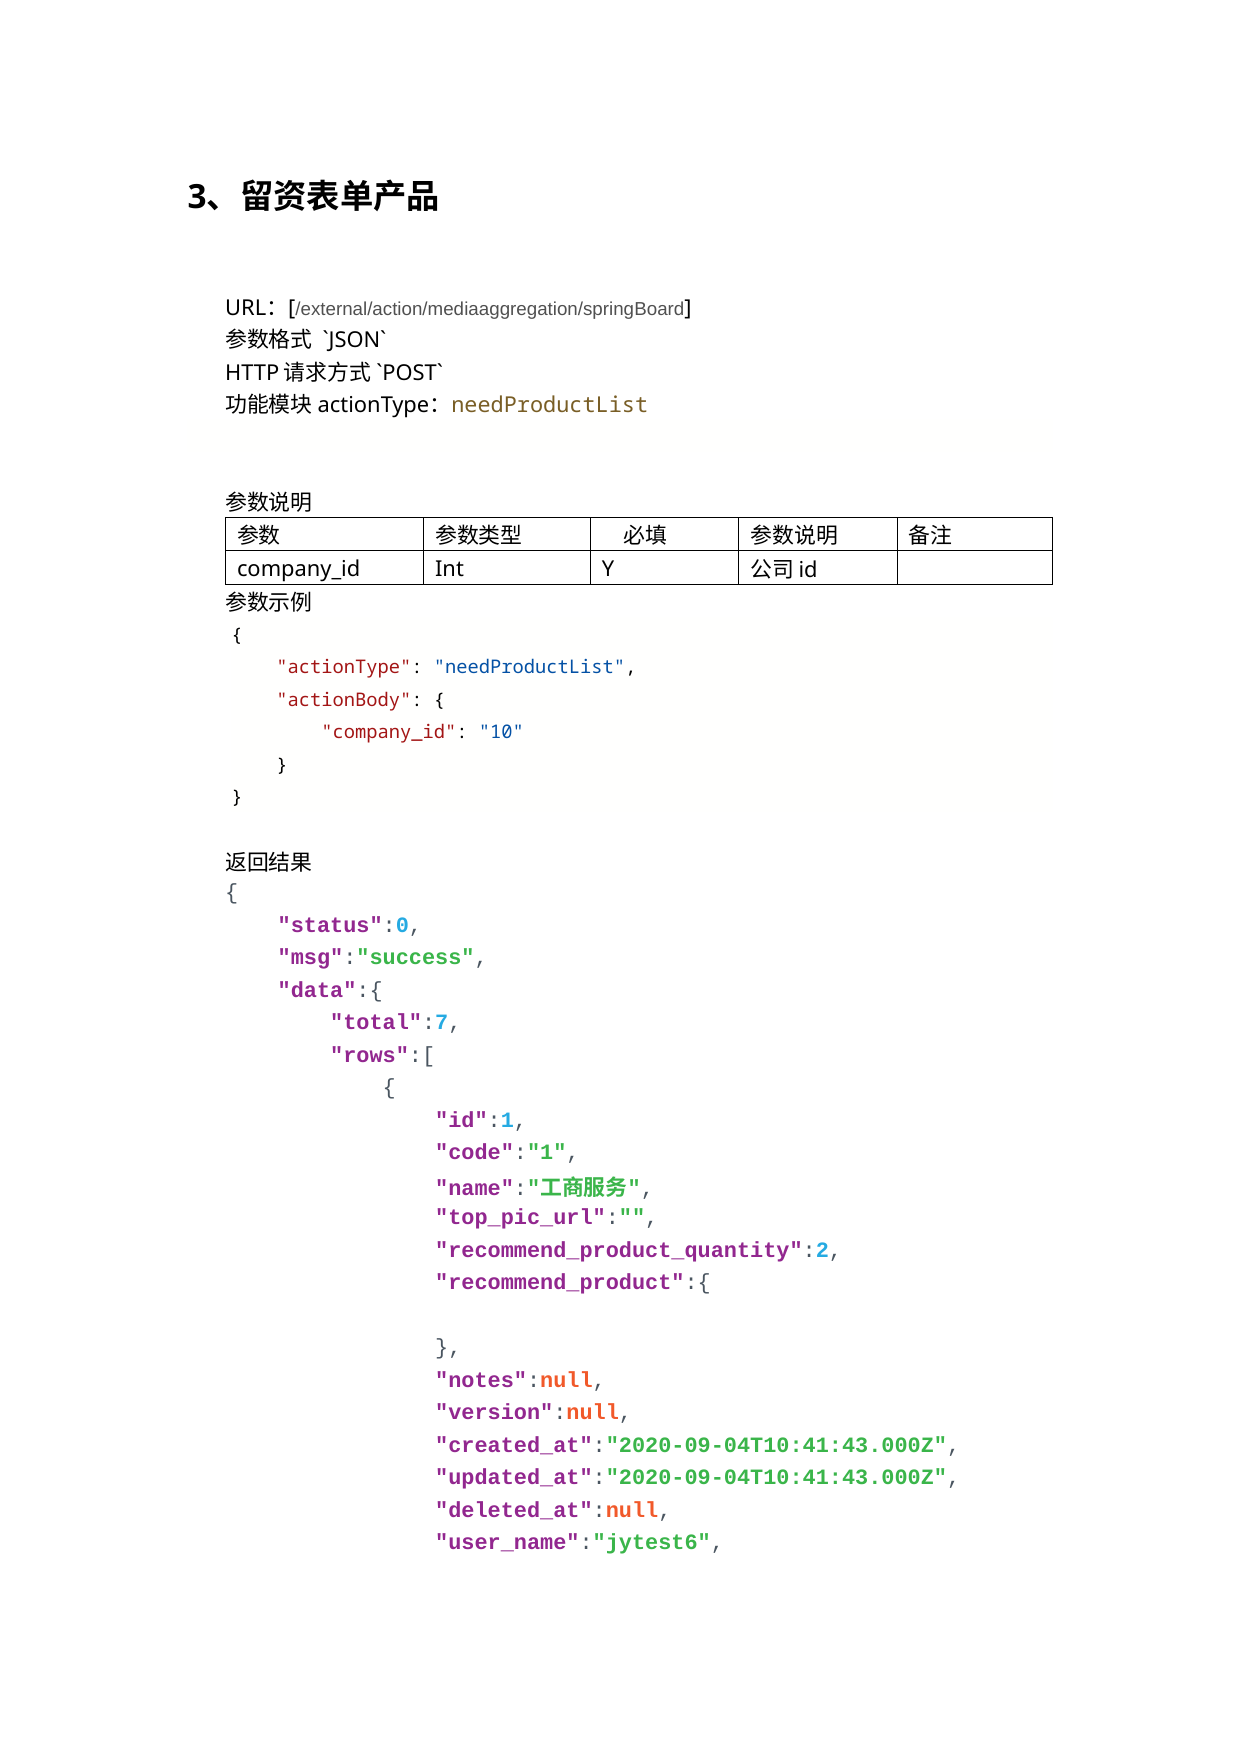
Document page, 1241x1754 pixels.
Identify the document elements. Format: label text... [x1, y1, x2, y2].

table_cell Y [591, 551, 738, 584]
table_header 必填 [591, 518, 738, 550]
table_cell company_id [226, 551, 423, 584]
subtitle 3、留资表单产品 [187, 162, 1053, 227]
table_header 参数 [226, 518, 423, 550]
text "company_id": "10" [231, 715, 1053, 747]
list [225, 877, 1053, 1560]
text } [231, 780, 1053, 812]
table_cell 公司id [739, 551, 897, 584]
text "actionType": "needProductList", [231, 650, 1053, 682]
list 参数格式 `JSON` [225, 322, 1053, 354]
list 参数示例 [225, 585, 1053, 617]
text { [231, 617, 1053, 650]
list 返回结果 [225, 845, 1053, 877]
text "actionBody": { [231, 682, 1053, 715]
list URL：[/external/action/mediaaggregation/springBoard] [225, 289, 1053, 322]
text 参数说明 [187, 484, 1053, 517]
table_header 备注 [898, 518, 1052, 550]
table_cell [898, 551, 1052, 584]
table_header 参数类型 [424, 518, 590, 550]
text } [231, 747, 1053, 780]
table_cell Int [424, 551, 590, 584]
table_header 参数说明 [739, 518, 897, 550]
text 功能模块 actionType：needProductList [187, 387, 1053, 419]
list HTTP请求方式 `POST` [225, 354, 1053, 387]
